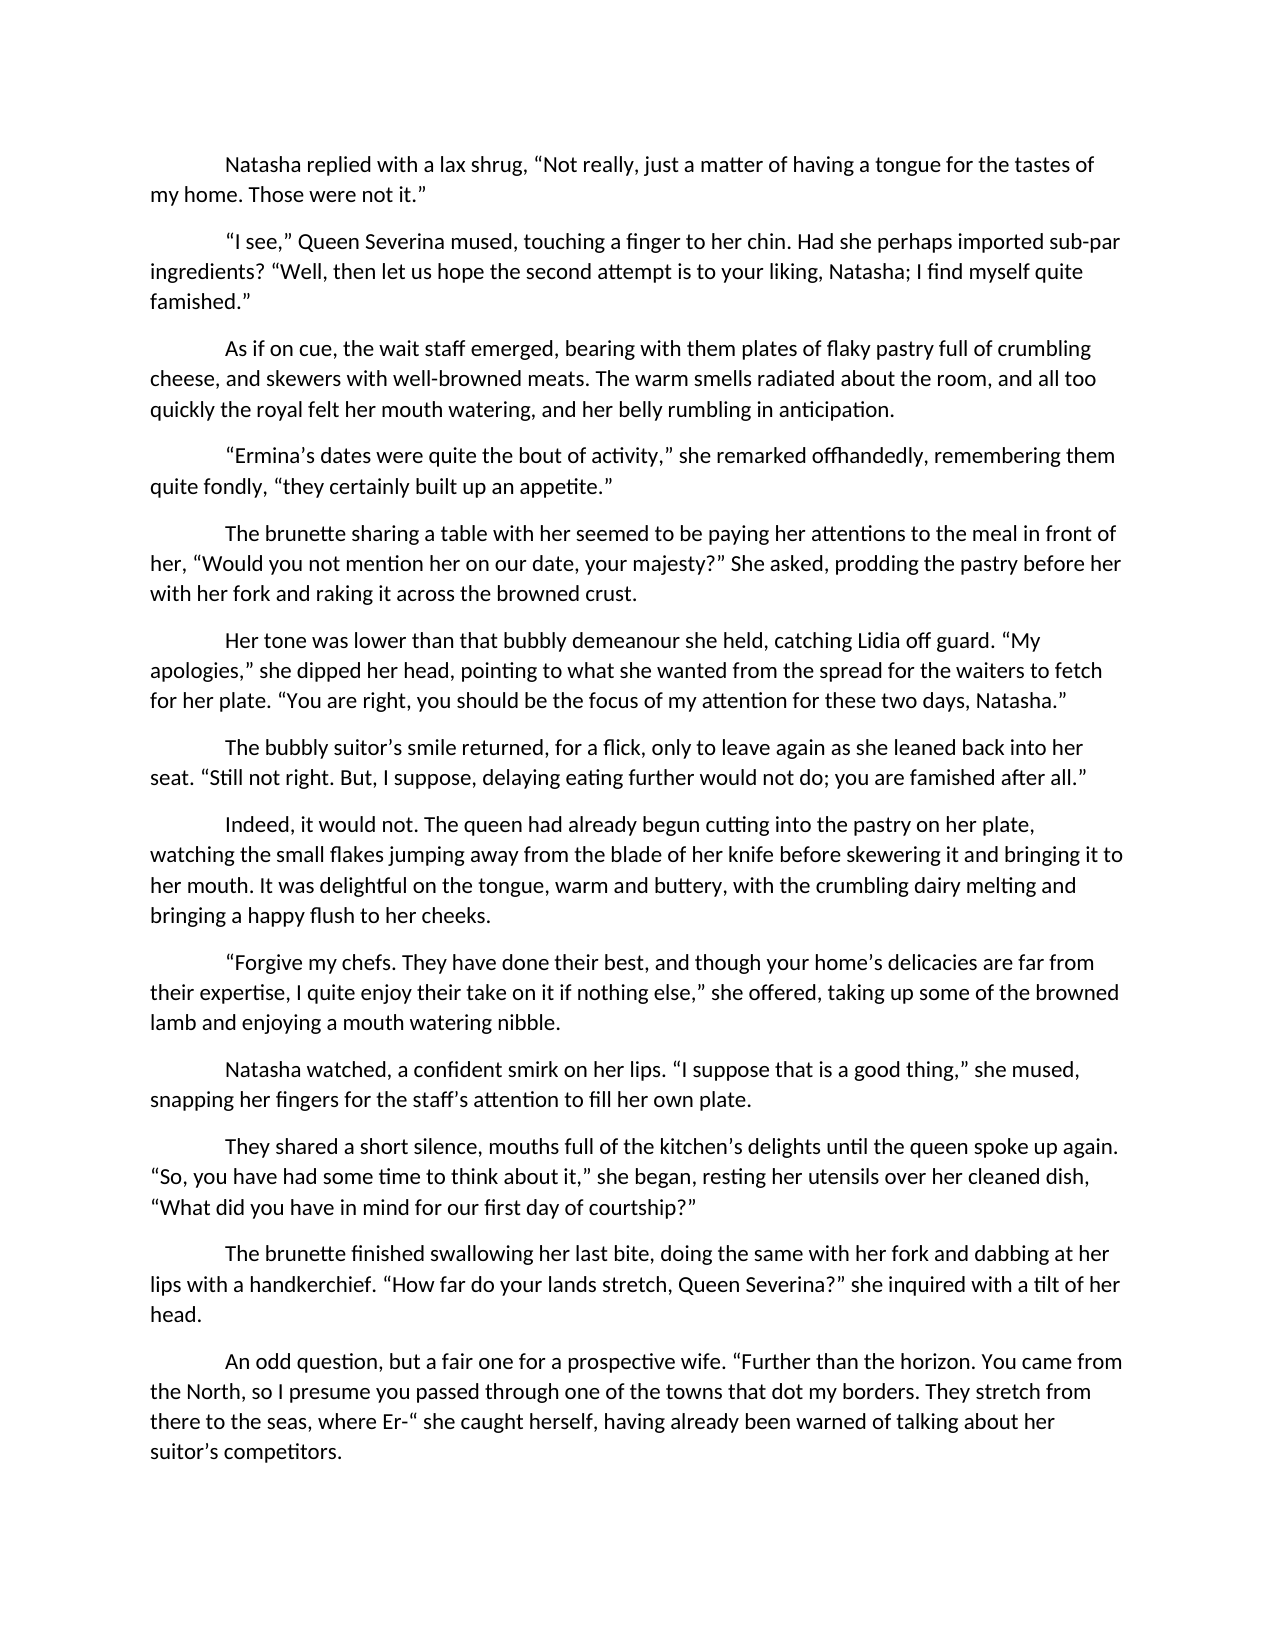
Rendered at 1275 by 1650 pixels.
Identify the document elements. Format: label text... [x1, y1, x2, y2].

text The brunette finished swallowing her last bite, doing the same with her fork and dabbing at her lips with a handkerchief. “How far do your lands stretch, Queen Severina?” she inquired with a tilt of her head. [150, 1239, 1125, 1328]
text As if on cue, the wait staff emerged, bearing with them plates of flaky pastry full of crumbling cheese, and skewers with well-browned meats. The warm smells radiated about the room, and all too quickly the royal felt her mouth watering, and her belly rumbling in anticipation. [150, 334, 1125, 423]
text Indeed, it would not. The queen had already begun cutting into the pastry on her plate, watching the small flakes jumping away from the blade of her knife before skewering it and bringing it to her mouth. It was delightful on the tongue, warm and buttery, with the crumbling dairy melting and bringing a happy flush to her cheeks. [150, 810, 1125, 929]
text They shared a short silence, mouths full of the kitchen’s delights until the queen spoke up again. “So, you have had some time to think about it,” she began, resting her utensils over her cleaned dish, “What did you have in mind for our first day of courtship?” [150, 1132, 1125, 1221]
text An odd question, but a fair one for a prospective wife. “Further than the horizon. You came from the North, so I presume you passed through one of the towns that dot my borders. They stretch from there to the seas, where Er-“ she caught herself, having already been warned of talking about her suitor’s competitors. [150, 1347, 1125, 1466]
text “I see,” Queen Severina mused, touching a finger to her chin. Had she perhaps imported sub-par ingredients? “Well, then let us hope the second attempt is to your liking, Natasha; I find myself quite famished.” [150, 227, 1125, 316]
text The brunette sharing a table with her seemed to be paying her attentions to the meal in front of her, “Would you not mention her on our date, your majesty?” She asked, prodding the pastry before her with her fork and raking it across the browned crust. [150, 519, 1125, 607]
text Her tone was lower than that bubbly demeanour she held, catching Lidia off guard. “My apologies,” she dipped her head, pointing to what she wanted from the spread for the waiters to fetch for her plate. “You are right, you should be the focus of my attention for these two days, Natasha.” [150, 626, 1125, 714]
text “Forgive my chefs. They have done their best, and though your home’s delicacies are far from their expertise, I quite enjoy their take on it if nothing else,” she offered, taking up some of the browned lamb and enjoying a mouth watering nibble. [150, 948, 1125, 1036]
text The bubbly suitor’s smile returned, for a flick, only to leave again as she leaned back into her seat. “Still not right. But, I suppose, delaying eating further would not do; you are famished after all.” [150, 733, 1125, 792]
text Natasha watched, a confident smirk on her lips. “I suppose that is a good thing,” she mused, snapping her fingers for the staff’s attention to fill her own plate. [150, 1055, 1125, 1113]
text “Ermina’s dates were quite the bout of activity,” she remarked offhandedly, remembering them quite fondly, “they certainly built up an appetite.” [150, 442, 1125, 500]
text Natasha replied with a lax shrug, “Not really, just a matter of having a tongue for the tastes of my home. Those were not it.” [150, 150, 1125, 208]
